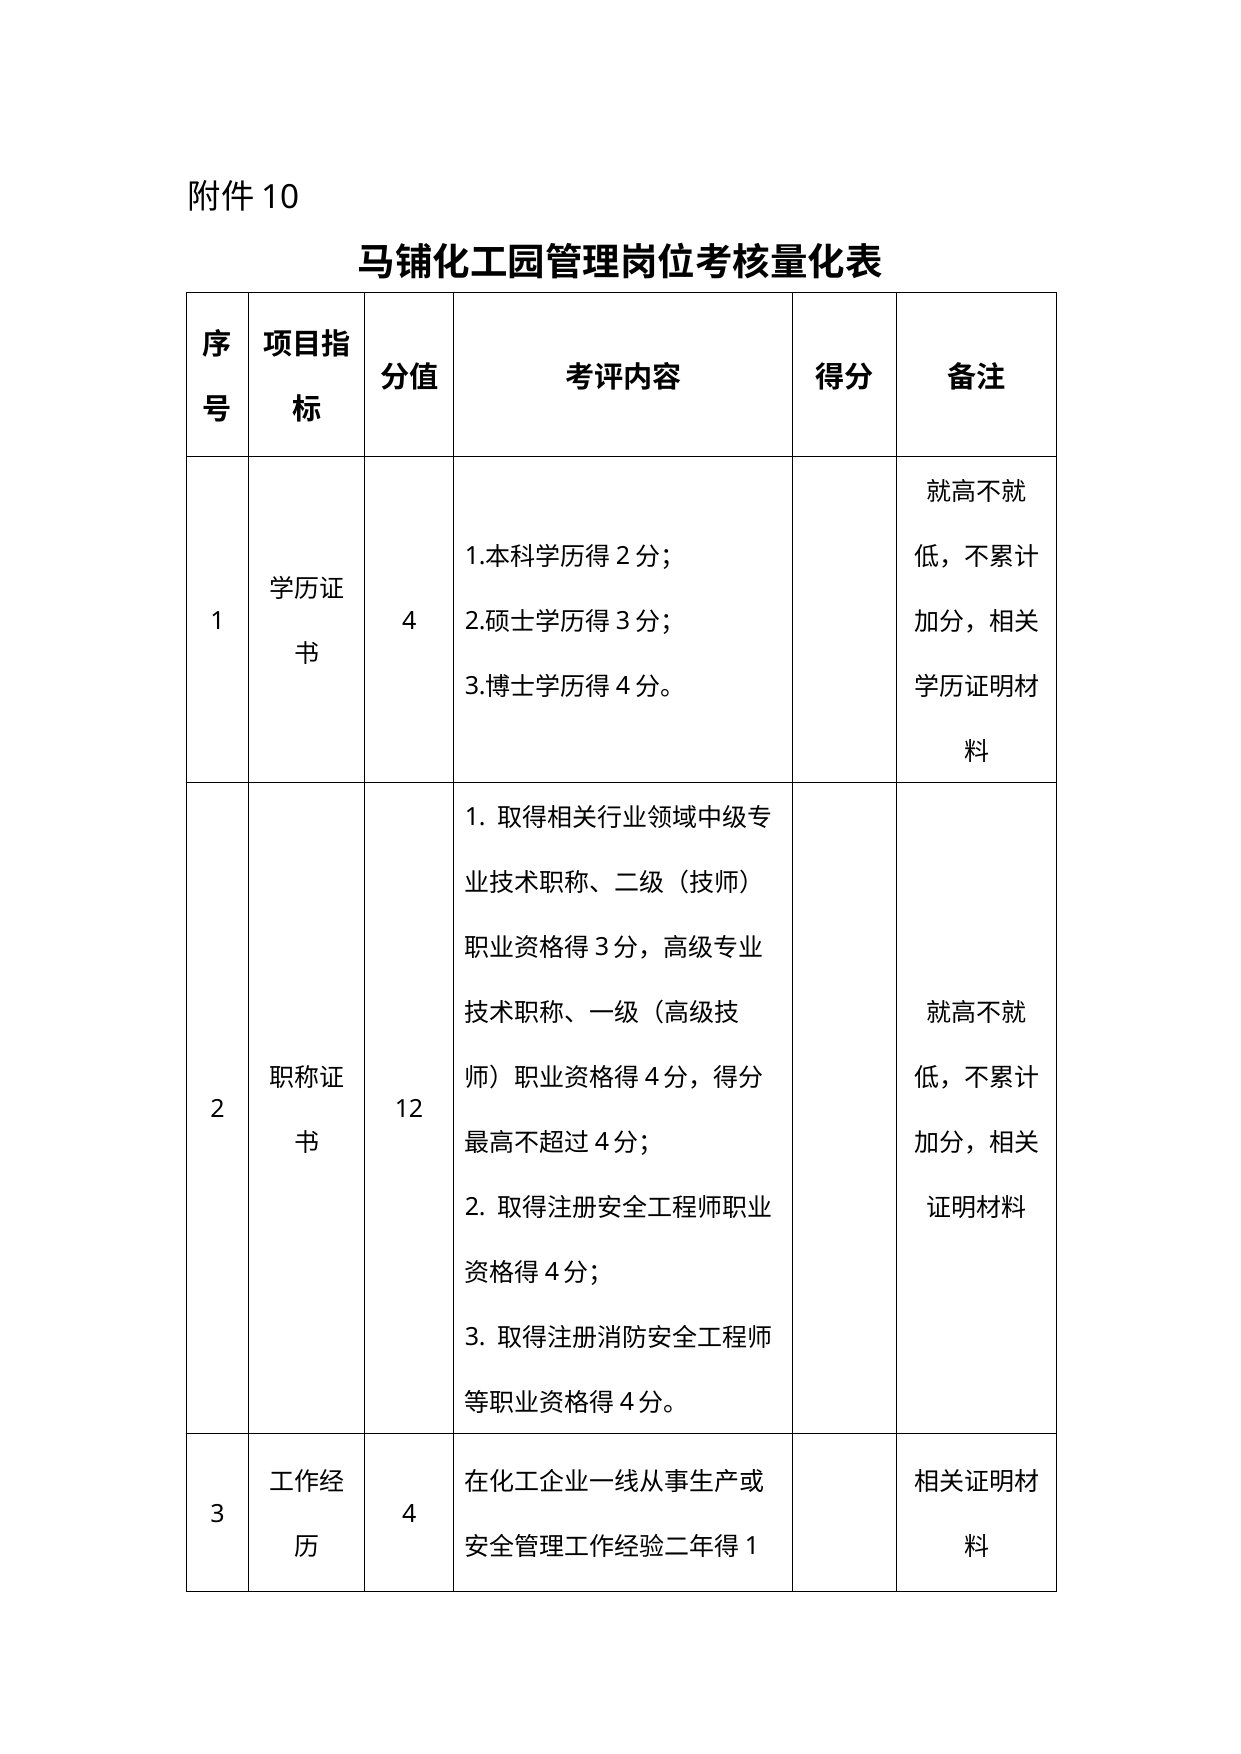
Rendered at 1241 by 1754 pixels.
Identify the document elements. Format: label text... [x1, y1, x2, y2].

table_cell 3 [187, 1434, 248, 1591]
table_cell 学历证书 [249, 457, 364, 782]
table_header 项目指标 [249, 293, 364, 456]
table_cell [793, 1434, 896, 1591]
table_cell 工作经历 [249, 1434, 364, 1591]
table_cell [793, 457, 896, 782]
table_cell 1 [187, 457, 248, 782]
table_header 分值 [365, 293, 453, 456]
table_cell 就高不就低，不累计加分，相关学历证明材料 [897, 457, 1056, 782]
table_header 考评内容 [454, 293, 792, 456]
text 马铺化工园管理岗位考核量化表 [187, 227, 1053, 292]
table_cell 相关证明材料 [897, 1434, 1056, 1591]
table_header 备注 [897, 293, 1056, 456]
table_cell 4 [365, 1434, 453, 1591]
table_cell 职称证书 [249, 783, 364, 1433]
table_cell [454, 1434, 792, 1591]
table_cell 12 [365, 783, 453, 1433]
table_cell 取得相关行业领域中级专业技术职称、二级（技师）职业资格得3分，高级专业技术职称、一级（高级技师）职业资格得4分，得分最高不超过4分； 取得注册安全工程师职业资格得4分； 取得注册消防安全工程师等职业资格得4分。 [454, 783, 792, 1433]
table_header 得分 [793, 293, 896, 456]
table_cell 1.本科学历得2分； 2.硕士学历得3分； 3.博士学历得4分。 [454, 457, 792, 782]
text 附件10 [187, 162, 1053, 227]
table_cell [793, 783, 896, 1433]
table_cell 2 [187, 783, 248, 1433]
table_cell 就高不就低，不累计加分，相关证明材料 [897, 783, 1056, 1433]
table_header 序号 [187, 293, 248, 456]
table_cell 4 [365, 457, 453, 782]
